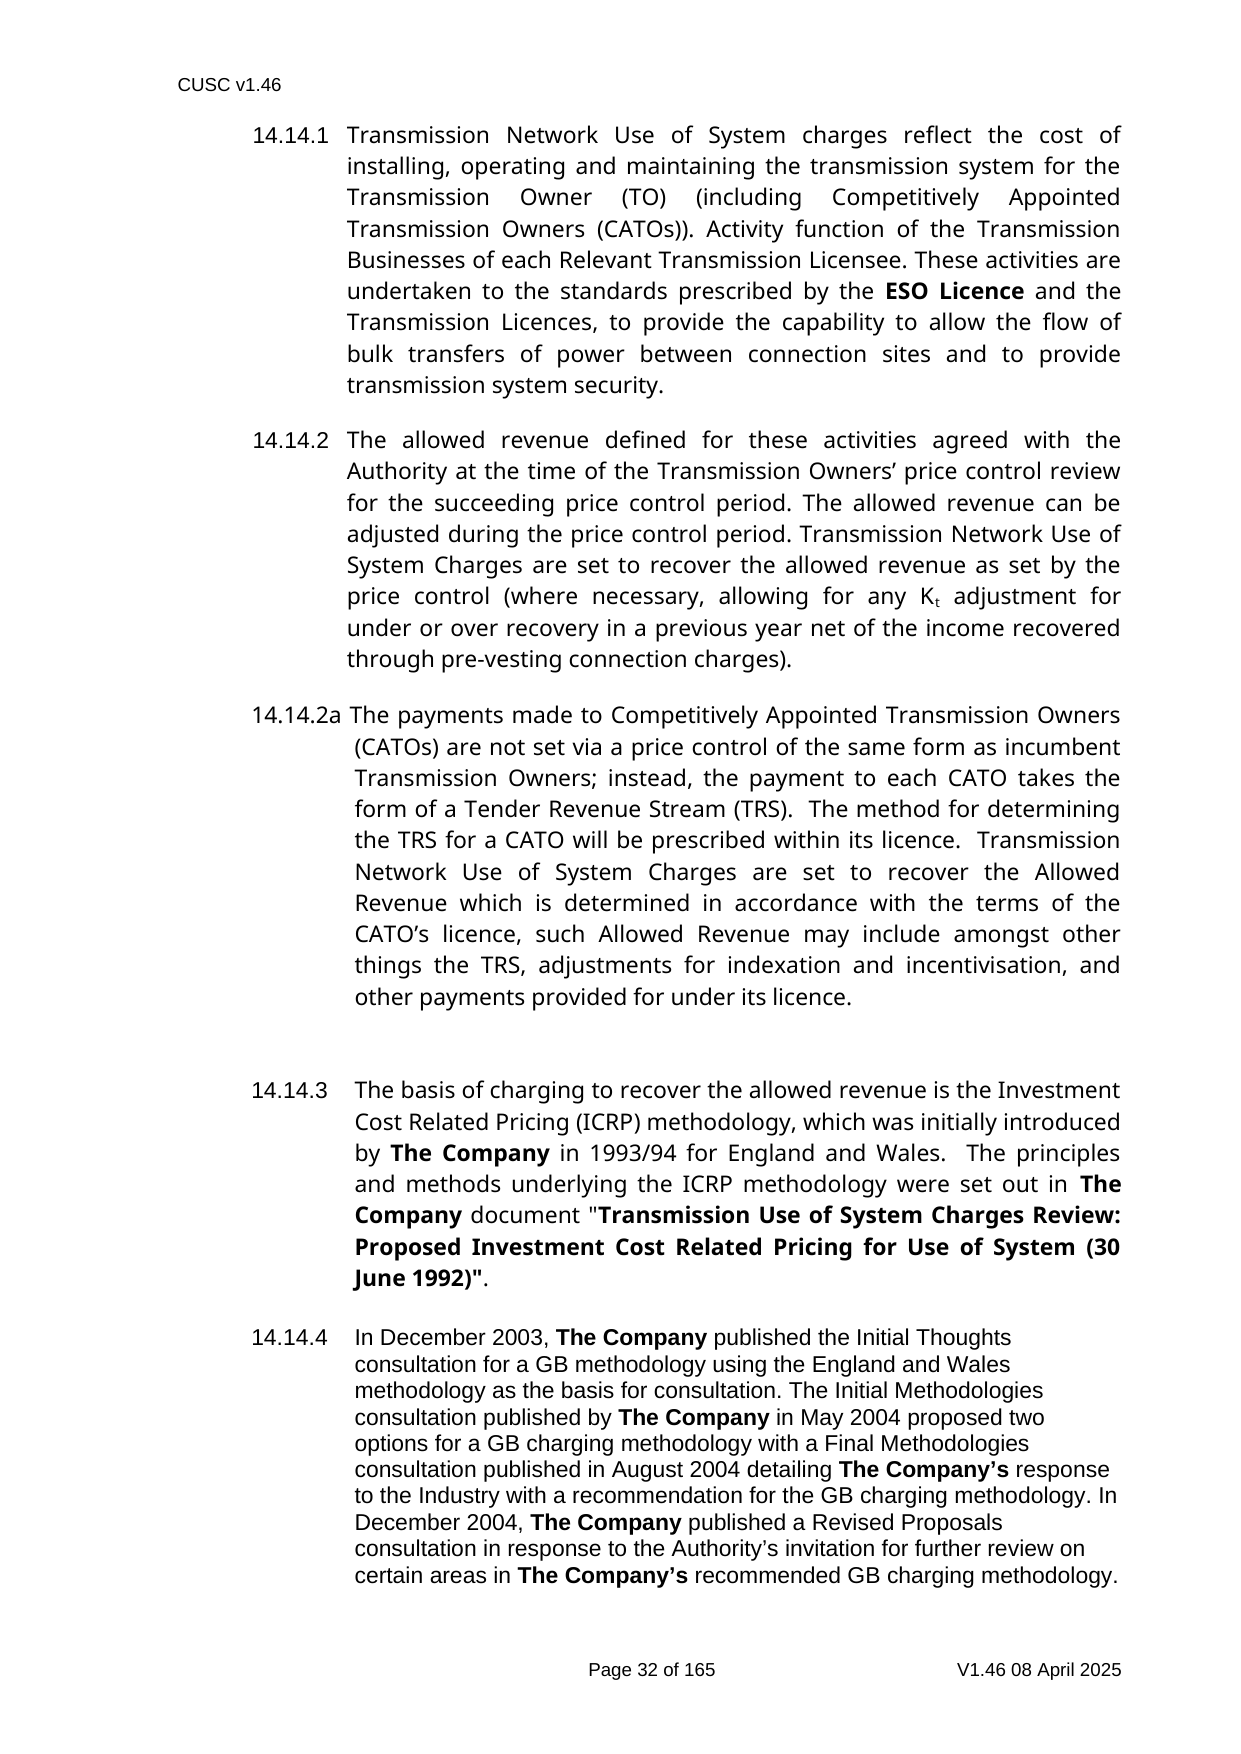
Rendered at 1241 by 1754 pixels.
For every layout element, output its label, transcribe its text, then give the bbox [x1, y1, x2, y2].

list The basis of charging to recover the allowed revenue is the Investment Cost Related Pricing (ICRP) methodology, which was initially introduced by The Company in 1993/94 for England and Wales. The principles and methods underlying the ICRP methodology were set out in The Company document "Transmission Use of System Charges Review: Proposed Investment Cost Related Pricing for Use of System (30 June 1992)". [251, 1074, 1121, 1293]
list Transmission Network Use of System charges reflect the cost of installing, operating and maintaining the transmission system for the Transmission Owner (TO) (including Competitively Appointed Transmission Owners (CATOs)). Activity function of the Transmission Businesses of each Relevant Transmission Licensee. These activities are undertaken to the standards prescribed by the ESO Licence and the Transmission Licences, to provide the capability to allow the flow of bulk transfers of power between connection sites and to provide transmission system security. [252, 119, 1121, 400]
list In December 2003, The Company published the Initial Thoughts consultation for a GB methodology using the England and Wales methodology as the basis for consultation. The Initial Methodologies consultation published by The Company in May 2004 proposed two options for a GB charging methodology with a Final Methodologies consultation published in August 2004 detailing The Company’s response to the Industry with a recommendation for the GB charging methodology. In December 2004, The Company published a Revised Proposals consultation in response to the Authority’s invitation for further review on certain areas in The Company’s recommended GB charging methodology. [251, 1324, 1121, 1588]
text 14.14.2a The payments made to Competitively Appointed Transmission Owners (CATOs) are not set via a price control of the same form as incumbent Transmission Owners; instead, the payment to each CATO takes the form of a Tender Revenue Stream (TRS). The method for determining the TRS for a CATO will be prescribed within its licence. Transmission Network Use of System Charges are set to recover the Allowed Revenue which is determined in accordance with the terms of the CATO’s licence, such Allowed Revenue may include amongst other things the TRS, adjustments for indexation and incentivisation, and other payments provided for under its licence. [251, 699, 1121, 1012]
list The allowed revenue defined for these activities agreed with the Authority at the time of the Transmission Owners’ price control review for the succeeding price control period. The allowed revenue can be adjusted during the price control period. Transmission Network Use of System Charges are set to recover the allowed revenue as set by the price control (where necessary, allowing for any Kt adjustment for under or over recovery in a previous year net of the income recovered through pre-vesting connection charges). [252, 424, 1121, 674]
